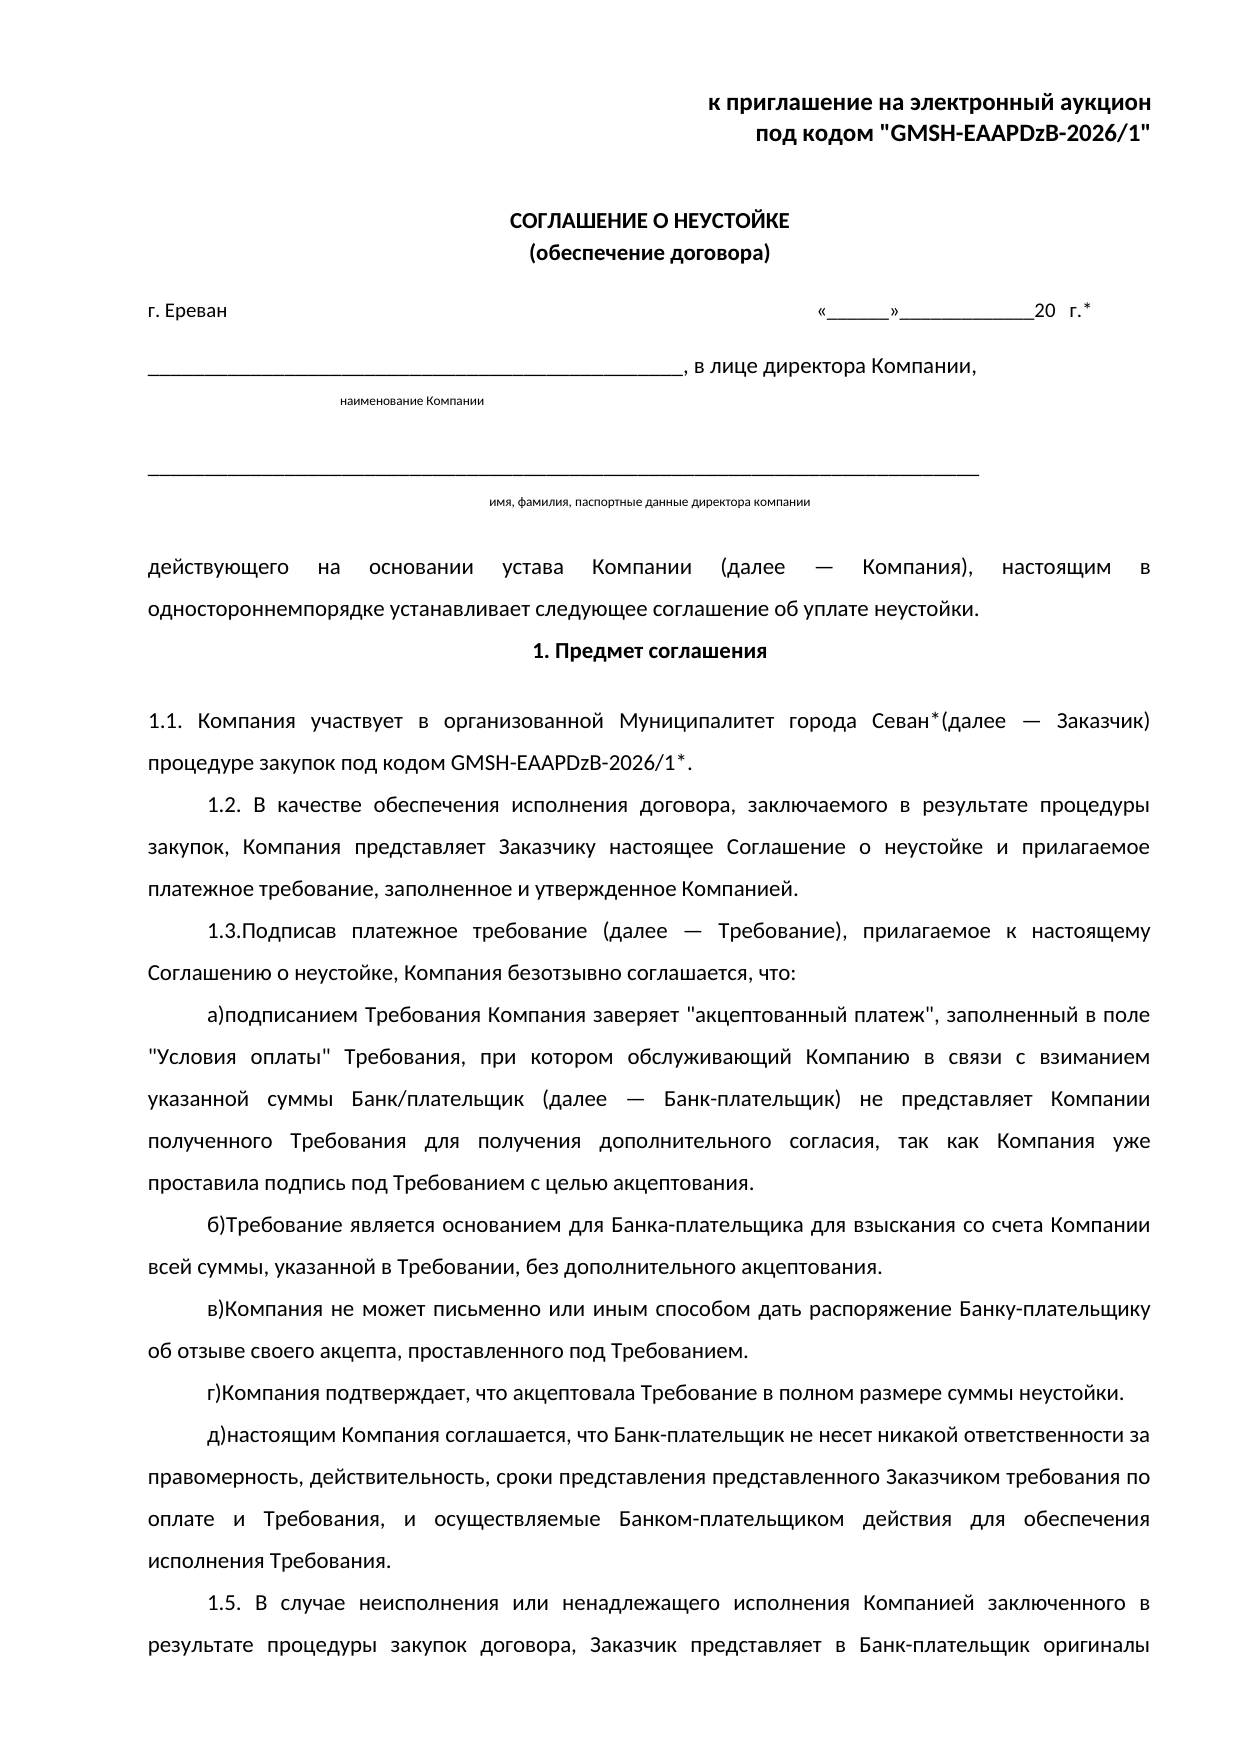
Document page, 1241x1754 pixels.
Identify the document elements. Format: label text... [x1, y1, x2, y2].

text б)Требование является основанием для Банка-плательщика для взыскания со счета Компании всей суммы, указанной в Требовании, без дополнительного акцептования. [148, 1210, 1152, 1280]
table_header г. Ереван [136, 297, 635, 351]
text в)Компания не может письменно или иным способом дать распоряжение Банку-плательщику об отзыве своего акцепта, проставленного под Требованием. [148, 1294, 1152, 1364]
table_header «______»_____________20 г.* [635, 297, 1104, 351]
text г)Компания подтверждает, что акцептовала Требование в полном размере суммы неустойки. [148, 1378, 1152, 1406]
text действующего на основании устава Компании (далее — Компания), настоящим в одностороннемпорядке устанавливает следующее соглашение об уплате неустойки. [148, 552, 1152, 622]
text _________________________________________________________________________ [148, 452, 1152, 480]
text _______________________________________________, в лице директора Компании, [148, 351, 1152, 379]
text наименование Компании [340, 393, 1152, 421]
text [148, 1588, 1152, 1658]
text СОГЛАШЕНИЕ О НЕУСТОЙКЕ [148, 206, 1152, 234]
text 1. Предмет соглашения [148, 636, 1152, 664]
text под кодом "GMSH-EAAPDzB-2026/1" [148, 117, 1152, 147]
text д)настоящим Компания соглашается, что Банк-плательщик не несет никакой ответственности за правомерность, действительность, сроки представления представленного Заказчиком требования по оплате и Требования, и осуществляемые Банком-плательщиком действия для обеспечения исполнения Требования. [148, 1420, 1152, 1574]
text к приглашение на электронный аукцион [177, 86, 1152, 117]
text 1.3.Подписав платежное требование (далее — Требование), прилагаемое к настоящему Соглашению о неустойке, Компания безотзывно соглашается, что: [148, 916, 1152, 986]
text (обеспечение договора) [148, 238, 1152, 266]
text а)подписанием Требования Компания заверяет "акцептованный платеж", заполненный в поле "Условия оплаты" Требования, при котором обслуживающий Компанию в связи с взиманием указанной суммы Банк/плательщик (далее — Банк-плательщик) не представляет Компании полученного Требования для получения дополнительного согласия, так как Компания уже проставила подпись под Требованием с целью акцептования. [148, 1000, 1152, 1196]
text имя, фамилия, паспортные данные директора компании [148, 494, 1152, 522]
text 1.2. В качестве обеспечения исполнения договора, заключаемого в результате процедуры закупок, Компания представляет Заказчику настоящее Соглашение о неустойке и прилагаемое платежное требование, заполненное и утвержденное Компанией. [148, 790, 1152, 902]
text 1.1. Компания участвует в организованной Муниципалитет города Севан*(далее — Заказчик) процедуре закупок под кодом GMSH-EAAPDzB-2026/1*. [148, 706, 1152, 776]
